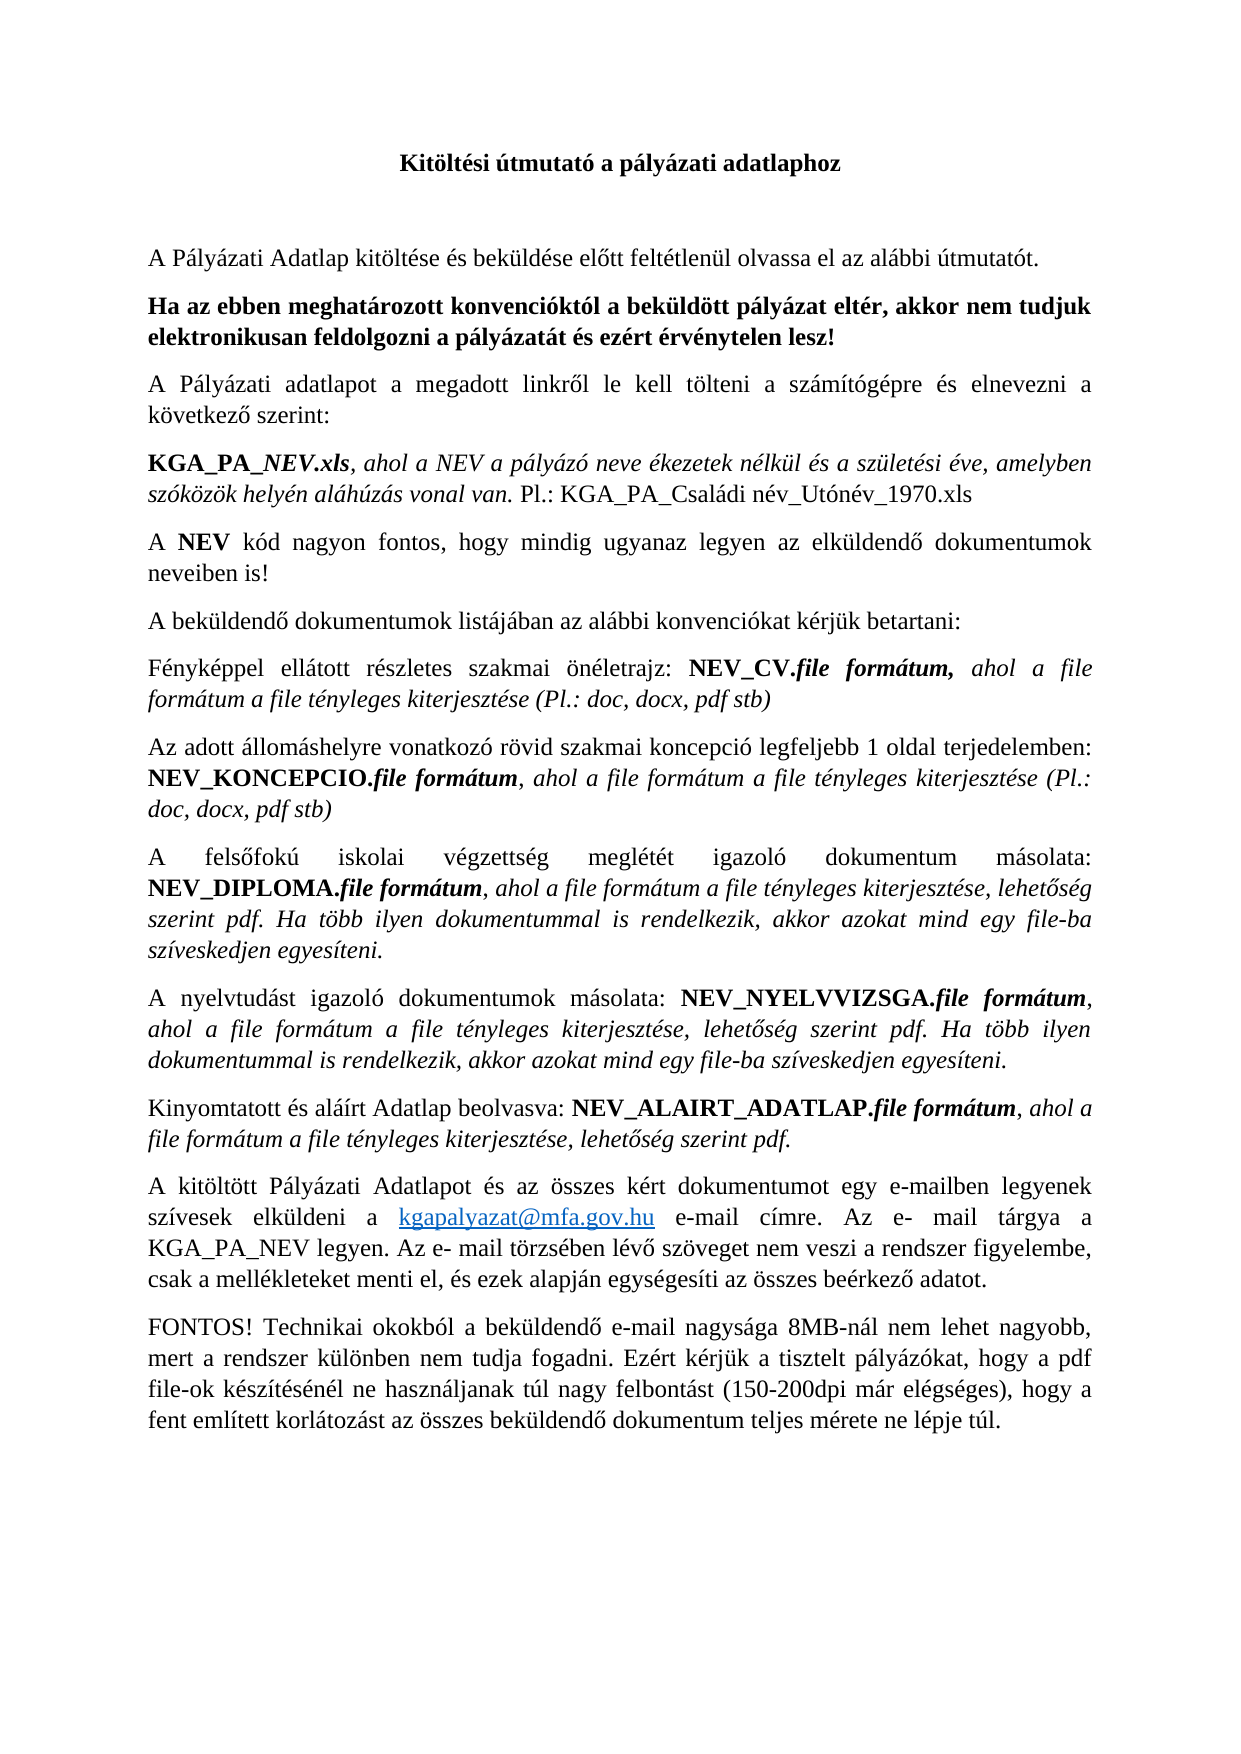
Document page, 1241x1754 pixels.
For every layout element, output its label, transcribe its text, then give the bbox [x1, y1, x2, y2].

text A NEV kód nagyon fontos, hogy mindig ugyanaz legyen az elküldendő dokumentumok neveiben is! [148, 527, 1093, 587]
text A beküldendő dokumentumok listájában az alábbi konvenciókat kérjük betartani: [148, 606, 1093, 634]
text Fényképpel ellátott részletes szakmai önéletrajz: NEV_CV.file formátum, ahol a file formátum a file tényleges kiterjesztése (Pl.: doc, docx, pdf stb) [148, 653, 1093, 713]
text Kitöltési útmutató a pályázati adatlaphoz [148, 148, 1093, 176]
text A felsőfokú iskolai végzettség meglétét igazoló dokumentum másolata: NEV_DIPLOMA.file formátum, ahol a file formátum a file tényleges kiterjesztése, lehetőség szerint pdf. Ha több ilyen dokumentummal is rendelkezik, akkor azokat mind egy file-ba szíveskedjen egyesíteni. [148, 842, 1093, 964]
text FONTOS! Technikai okokból a beküldendő e-mail nagysága 8MB-nál nem lehet nagyobb, mert a rendszer különben nem tudja fogadni. Ezért kérjük a tisztelt pályázókat, hogy a pdf file-ok készítésénél ne használjanak túl nagy felbontást (150-200dpi már elégséges), hogy a fent említett korlátozást az összes beküldendő dokumentum teljes mérete ne lépje túl. [148, 1312, 1093, 1434]
text A nyelvtudást igazoló dokumentumok másolata: NEV_NYELVVIZSGA.file formátum, ahol a file formátum a file tényleges kiterjesztése, lehetőség szerint pdf. Ha több ilyen dokumentummal is rendelkezik, akkor azokat mind egy file-ba szíveskedjen egyesíteni. [148, 983, 1093, 1074]
text KGA_PA_NEV.xls, ahol a NEV a pályázó neve ékezetek nélkül és a születési éve, amelyben szóközök helyén aláhúzás vonal van. Pl.: KGA_PA_Családi név_Utónév_1970.xls [148, 448, 1093, 508]
text Kinyomtatott és aláírt Adatlap beolvasva: NEV_ALAIRT_ADATLAP.file formátum, ahol a file formátum a file tényleges kiterjesztése, lehetőség szerint pdf. [148, 1093, 1093, 1152]
text Ha az ebben meghatározott konvencióktól a beküldött pályázat eltér, akkor nem tudjuk elektronikusan feldolgozni a pályázatát és ezért érvénytelen lesz! [148, 291, 1093, 351]
text Az adott állomáshelyre vonatkozó rövid szakmai koncepció legfeljebb 1 oldal terjedelemben: NEV_KONCEPCIO.file formátum, ahol a file formátum a file tényleges kiterjesztése (Pl.: doc, docx, pdf stb) [148, 732, 1093, 823]
text A Pályázati Adatlap kitöltése és beküldése előtt feltétlenül olvassa el az alábbi útmutatót. [148, 243, 1093, 272]
text A kitöltött Pályázati Adatlapot és az összes kért dokumentumot egy e-mailben legyenek szívesek elküldeni a kgapalyazat@mfa.gov.hu e-mail címre. Az e- mail tárgya a KGA_PA_NEV legyen. Az e- mail törzsében lévő szöveget nem veszi a rendszer figyelembe, csak a mellékleteket menti el, és ezek alapján egységesíti az összes beérkező adatot. [148, 1171, 1093, 1293]
text A Pályázati adatlapot a megadott linkről le kell tölteni a számítógépre és elnevezni a következő szerint: [148, 369, 1093, 429]
